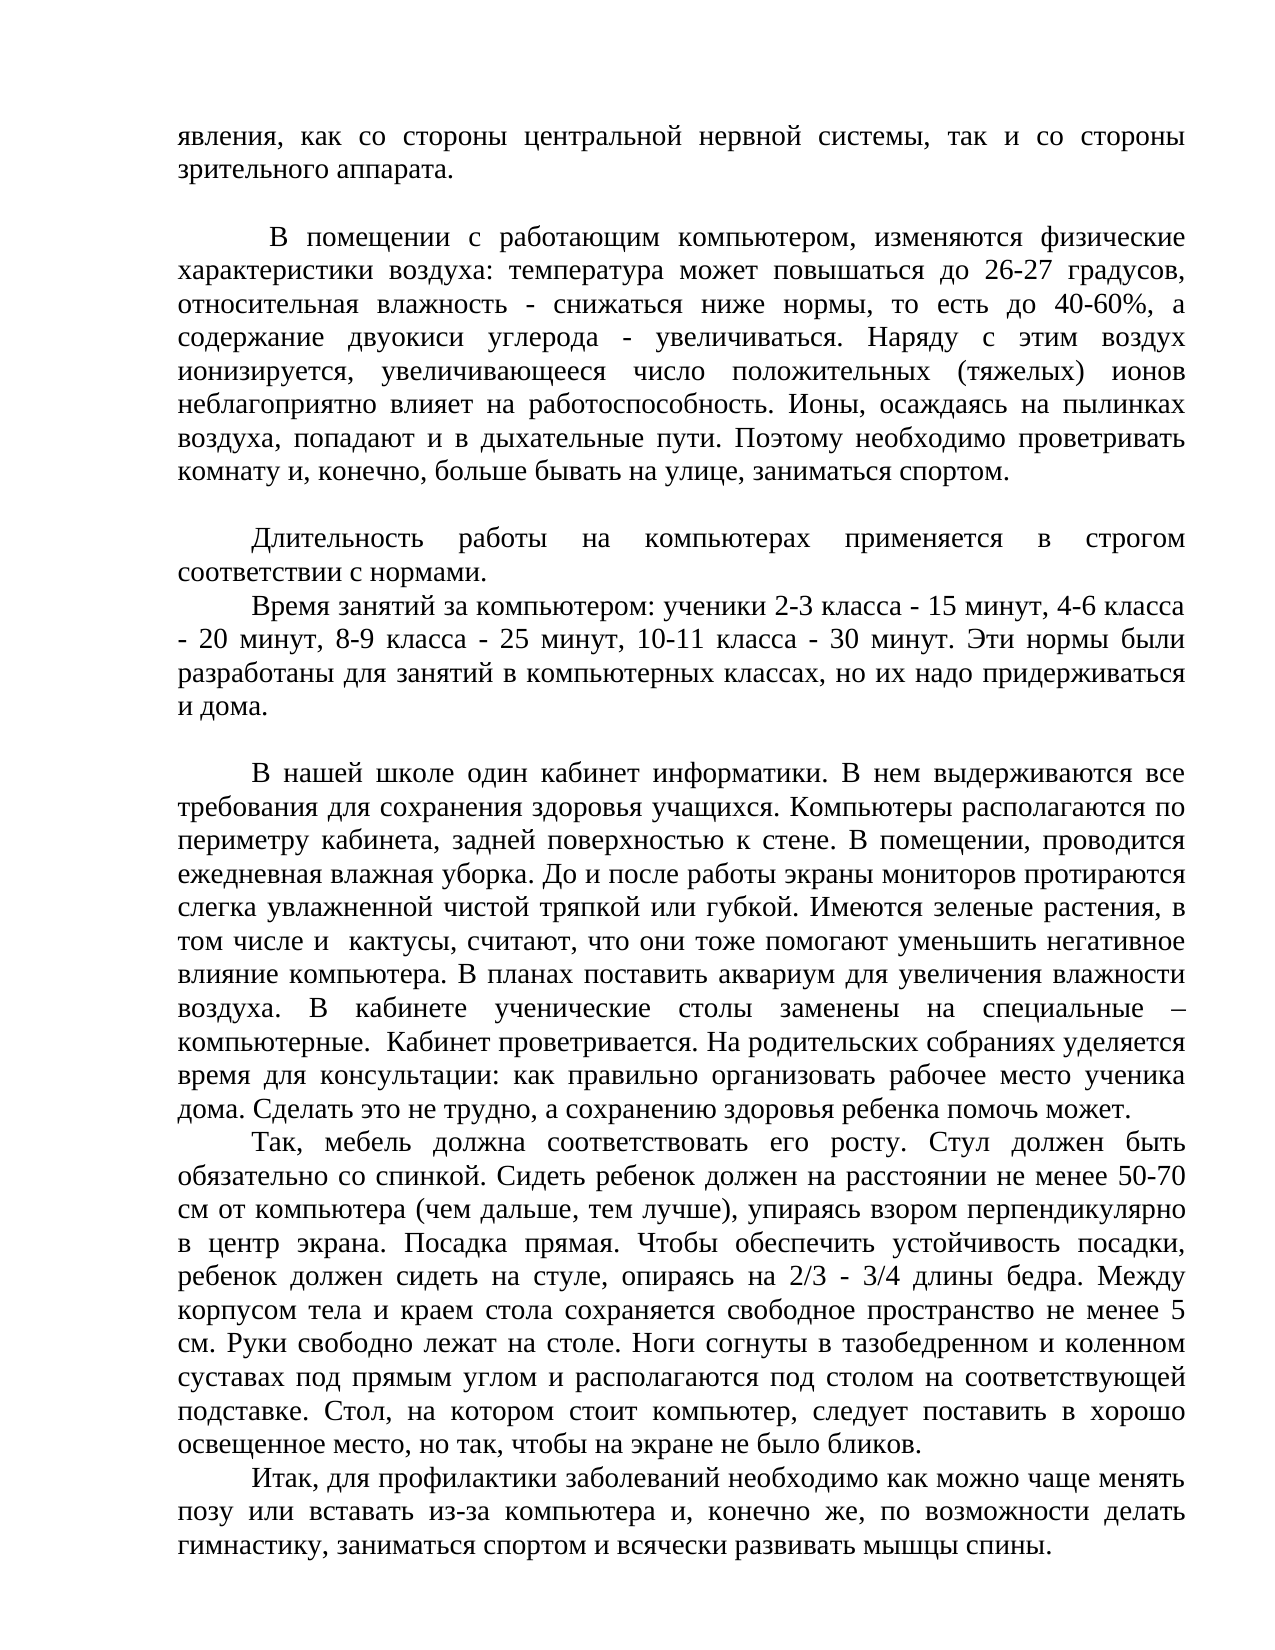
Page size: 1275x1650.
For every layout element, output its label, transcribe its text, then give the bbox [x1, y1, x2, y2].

text Время занятий за компьютером: ученики 2-3 класса - 15 минут, 4-6 класса - 20 минут, 8-9 класса - 25 минут, 10-11 класса - 30 минут. Эти нормы были разработаны для занятий в компьютерных классах, но их надо придерживаться и дома. [177, 588, 1186, 722]
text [177, 118, 1186, 185]
text Так, мебель должна соответствовать его росту. Стул должен быть обязательно со спинкой. Сидеть ребенок должен на расстоянии не менее 50- от компьютера (чем дальше, тем лучше), упираясь взором перпендикулярно в центр экрана. Посадка прямая. Чтобы обеспечить устойчивость посадки, ребенок должен сидеть на стуле, опираясь на 2/3 - 3/4 длины бедра. Между корпусом тела и краем стола сохраняется свободное пространство не менее . Руки свободно лежат на столе. Ноги согнуты в тазобедренном и коленном суставах под прямым углом и располагаются под столом на соответствующей подставке. Стол, на котором стоит компьютер, следует поставить в хорошо освещенное место, но так, чтобы на экране не было бликов. [177, 1124, 1186, 1460]
text Длительность работы на компьютерах применяется в строгом соответствии с нормами. [177, 521, 1186, 588]
text Итак, для профилактики заболеваний необходимо как можно чаще менять позу или вставать из-за компьютера и, конечно же, по возможности делать гимнастику, заниматься спортом и всячески развивать мышцы спины. [177, 1460, 1186, 1560]
text В помещении с работающим компьютером, изменяются физические характеристики воздуха: температура может повышаться до 26-27 градусов, относительная влажность - снижаться ниже нормы, то есть до 40-60%, а содержание двуокиси углерода - увеличиваться. Наряду с этим воздух ионизируется, увеличивающееся число положительных (тяжелых) ионов неблагоприятно влияет на работоспособность. Ионы, осаждаясь на пылинках воздуха, попадают и в дыхательные пути. Поэтому необходимо проветривать комнату и, конечно, больше бывать на улице, заниматься спортом. [177, 219, 1186, 487]
text В нашей школе один кабинет информатики. В нем выдерживаются все требования для сохранения здоровья учащихся. Компьютеры располагаются по периметру кабинета, задней поверхностью к стене. В помещении, проводится ежедневная влажная уборка. До и после работы экраны мониторов протираются слегка увлажненной чистой тряпкой или губкой. Имеются зеленые растения, в том числе и кактусы, считают, что они тоже помогают уменьшить негативное влияние компьютера. В планах поставить аквариум для увеличения влажности воздуха. В кабинете ученические столы заменены на специальные – компьютерные. Кабинет проветривается. На родительских собраниях уделяется время для консультации: как правильно организовать рабочее место ученика дома. Сделать это не трудно, а сохранению здоровья ребенка помочь может. [177, 755, 1186, 1124]
